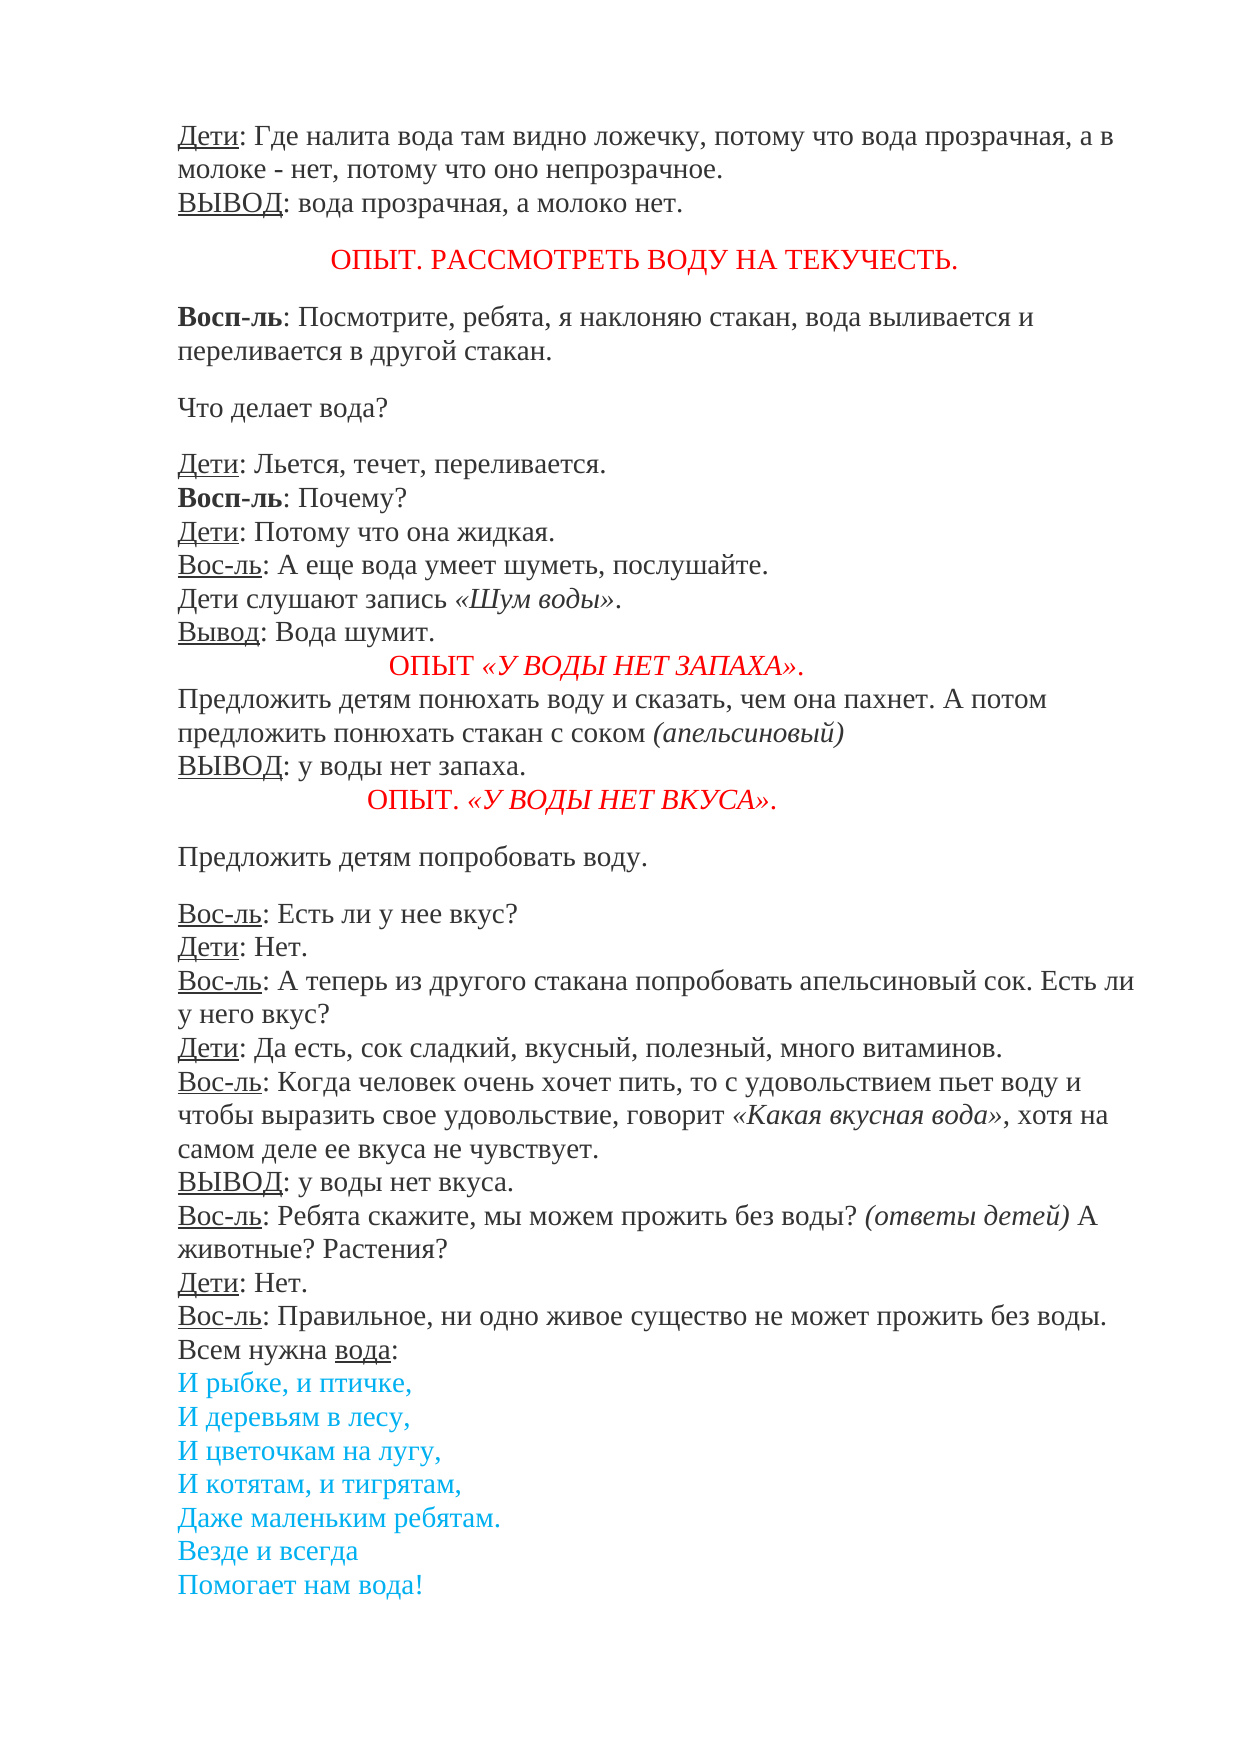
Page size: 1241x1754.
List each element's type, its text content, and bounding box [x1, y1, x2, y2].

text Вос-ль: Правильное, ни одно живое существо не может прожить без воды. Всем нужна вода: [177, 1298, 1152, 1366]
text Дети: Да есть, сок сладкий, вкусный, полезный, много витаминов. [177, 1030, 1152, 1064]
text Везде и всегда [177, 1533, 1152, 1567]
text ОПЫТ. РАССМОТРЕТЬ ВОДУ НА ТЕКУЧЕСТЬ. [177, 242, 1152, 276]
text Предложить детям понюхать воду и сказать, чем она пахнет. А потом предложить понюхать стакан с соком (апельсиновый) [177, 681, 1152, 748]
text Вос-ль: А теперь из другого стакана попробовать апельсиновый сок. Есть ли у него вкус? [177, 963, 1152, 1030]
text Дети: Нет. [177, 929, 1152, 963]
text ВЫВОД: вода прозрачная, а молоко нет. [177, 185, 1152, 219]
text Дети: Нет. [177, 1265, 1152, 1298]
text ОПЫТ. «У ВОДЫ НЕТ ВКУСА». [177, 782, 1152, 816]
text Вос-ль: Ребята скажите, мы можем прожить без воды? (ответы детей) А животные? Растения? [177, 1198, 1152, 1265]
text Даже маленьким ребятам. [177, 1500, 1152, 1533]
text Вос-ль: Когда человек очень хочет пить, то с удовольствием пьет воду и чтобы выразить свое удовольствие, говорит «Какая вкусная вода», хотя на самом деле ее вкуса не чувствует. [177, 1064, 1152, 1164]
text И рыбке, и птичке, [177, 1366, 1152, 1399]
text Дети: Потому что она жидкая. [177, 514, 1152, 547]
text Предложить детям попробовать воду. [177, 839, 1152, 873]
text Вос-ль: А еще вода умеет шуметь, послушайте. [177, 547, 1152, 581]
text Помогает нам вода! [177, 1567, 1152, 1600]
text Дети слушают запись «Шум воды». [177, 581, 1152, 614]
text Дети: Где налита вода там видно ложечку, потому что вода прозрачная, а в молоке - нет, потому что оно непрозрачное. [177, 118, 1152, 185]
text И котятам, и тигрятам, [177, 1466, 1152, 1500]
text Дети: Льется, течет, переливается. [177, 447, 1152, 480]
text Восп-ль: Посмотрите, ребята, я наклоняю стакан, вода выливается и переливается в другой стакан. [177, 299, 1152, 366]
text И деревьям в лесу, [177, 1399, 1152, 1433]
text ОПЫТ «У ВОДЫ НЕТ ЗАПАХА». [177, 648, 1152, 681]
text Вос-ль: Есть ли у нее вкус? [177, 896, 1152, 929]
text Что делает вода? [177, 390, 1152, 423]
text Вывод: Вода шумит. [177, 614, 1152, 648]
text И цветочкам на лугу, [177, 1433, 1152, 1466]
text ВЫВОД: у воды нет вкуса. [177, 1164, 1152, 1198]
text Восп-ль: Почему? [177, 480, 1152, 514]
text ВЫВОД: у воды нет запаха. [177, 748, 1152, 782]
